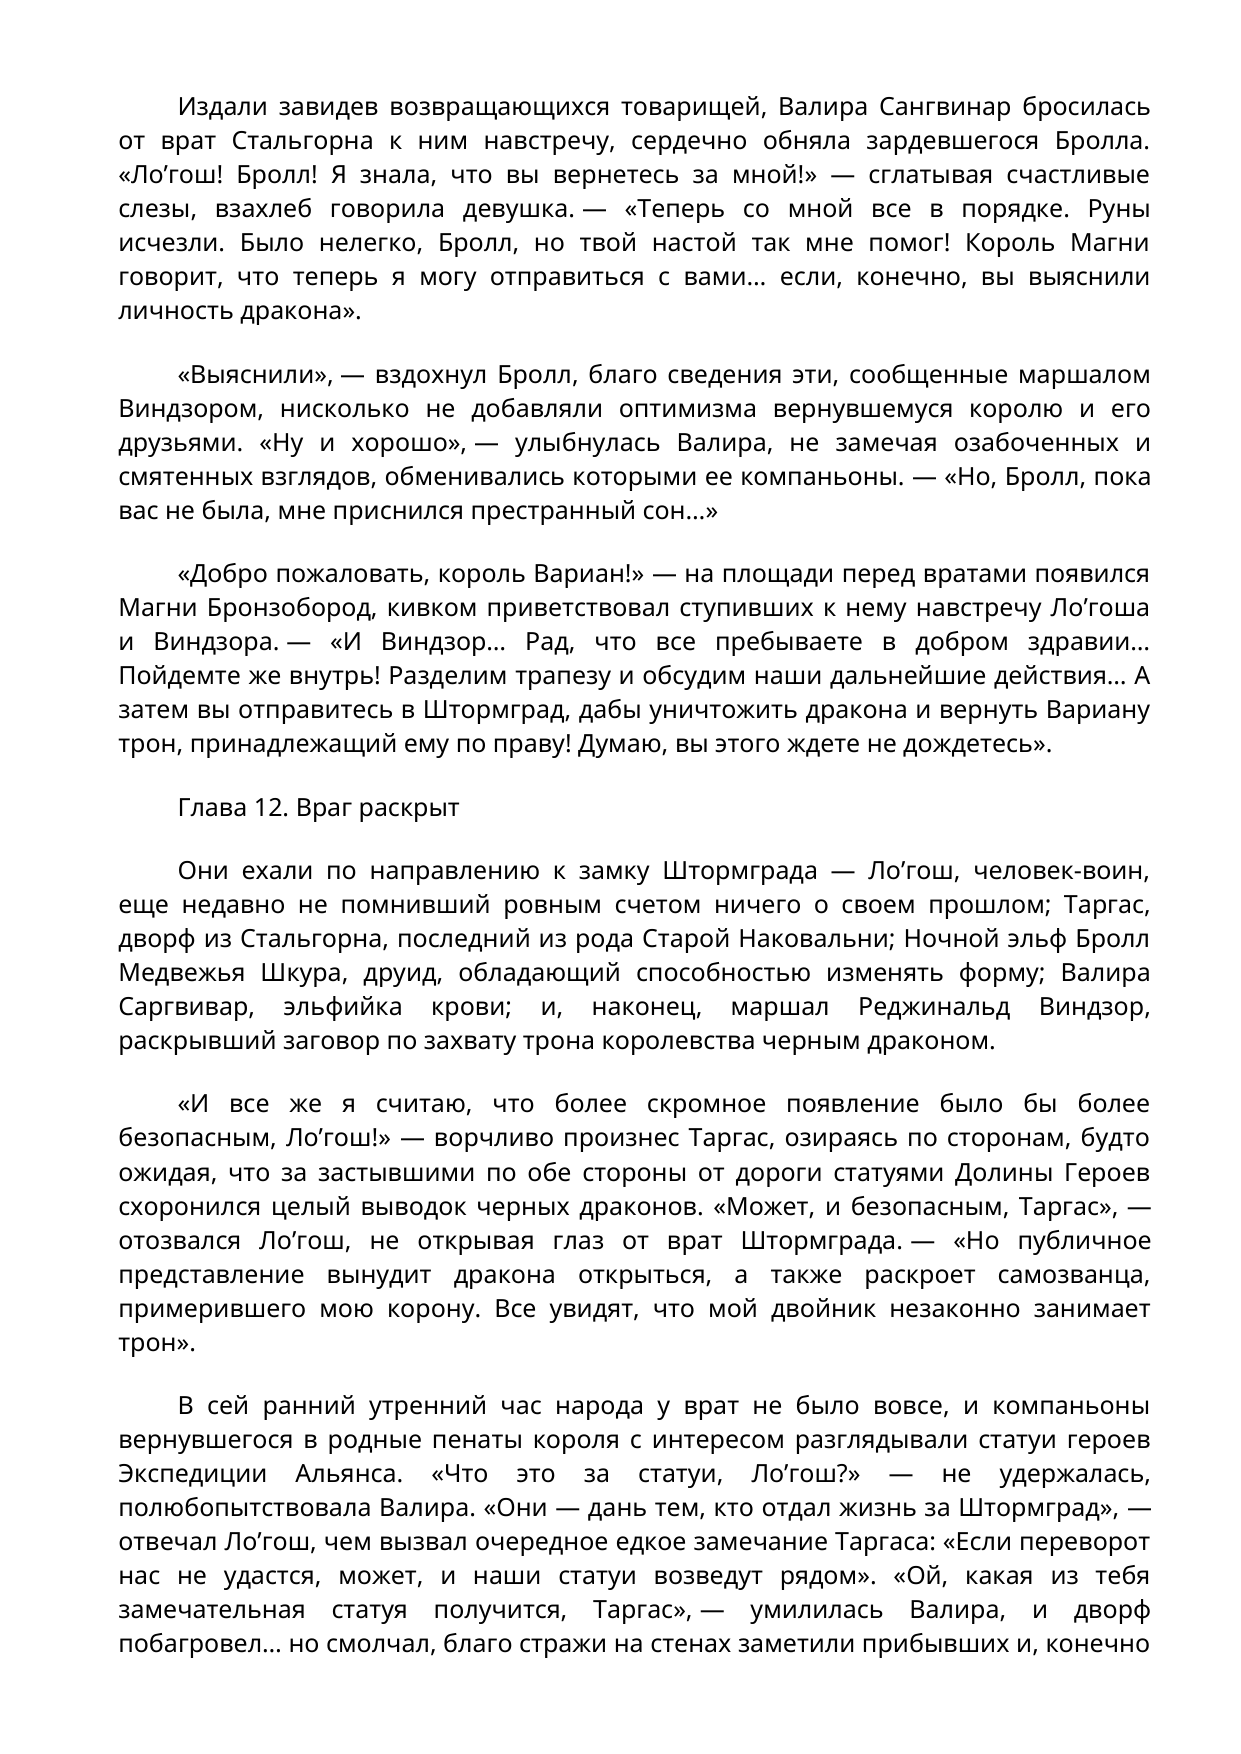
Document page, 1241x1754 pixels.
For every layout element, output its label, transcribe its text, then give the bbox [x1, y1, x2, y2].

text «Выяснили», — вздохнул Бролл, благо сведения эти, сообщенные маршалом Виндзором, нисколько не добавляли оптимизма вернувшемуся королю и его друзьями. «Ну и хорошо», — улыбнулась Валира, не замечая озабоченных и смятенных взглядов, обменивались которыми ее компаньоны. — «Но, Бролл, пока вас не была, мне приснился престранный сон…» [118, 356, 1152, 527]
text «Добро пожаловать, король Вариан!» — на площади перед вратами появился Магни Бронзобород, кивком приветствовал ступивших к нему навстречу Ло’гоша и Виндзора. — «И Виндзор… Рад, что все пребываете в добром здравии… Пойдемте же внутрь! Разделим трапезу и обсудим наши дальнейшие действия… А затем вы отправитесь в Штормград, дабы уничтожить дракона и вернуть Вариану трон, принадлежащий ему по праву! Думаю, вы этого ждете не дождетесь». [118, 556, 1152, 760]
text Они ехали по направлению к замку Штормграда — Ло’гош, человек-воин, еще недавно не помнивший ровным счетом ничего о своем прошлом; Таргас, дворф из Стальгорна, последний из рода Старой Наковальни; Ночной эльф Бролл Медвежья Шкура, друид, обладающий способностью изменять форму; Валира Саргвивар, эльфийка крови; и, наконец, маршал Реджинальд Виндзор, раскрывший заговор по захвату трона королевства черным драконом. [118, 852, 1152, 1057]
text Издали завидев возвращающихся товарищей, Валира Сангвинар бросилась от врат Стальгорна к ним навстречу, сердечно обняла зардевшегося Бролла. «Ло’гош! Бролл! Я знала, что вы вернетесь за мной!» — сглатывая счастливые слезы, взахлеб говорила девушка. — «Теперь со мной все в порядке. Руны исчезли. Было нелегко, Бролл, но твой настой так мне помог! Король Магни говорит, что теперь я могу отправиться с вами… если, конечно, вы выяснили личность дракона». [118, 89, 1152, 327]
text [118, 1388, 1152, 1660]
text Глава 12. Враг раскрыт [118, 789, 1152, 823]
text «И все же я считаю, что более скромное появление было бы более безопасным, Ло’гош!» — ворчливо произнес Таргас, озираясь по сторонам, будто ожидая, что за застывшими по обе стороны от дороги статуями Долины Героев схоронился целый выводок черных драконов. «Может, и безопасным, Таргас», — отозвался Ло’гош, не открывая глаз от врат Штормграда. — «Но публичное представление вынудит дракона открыться, а также раскроет самозванца, примерившего мою корону. Все увидят, что мой двойник незаконно занимает трон». [118, 1086, 1152, 1358]
